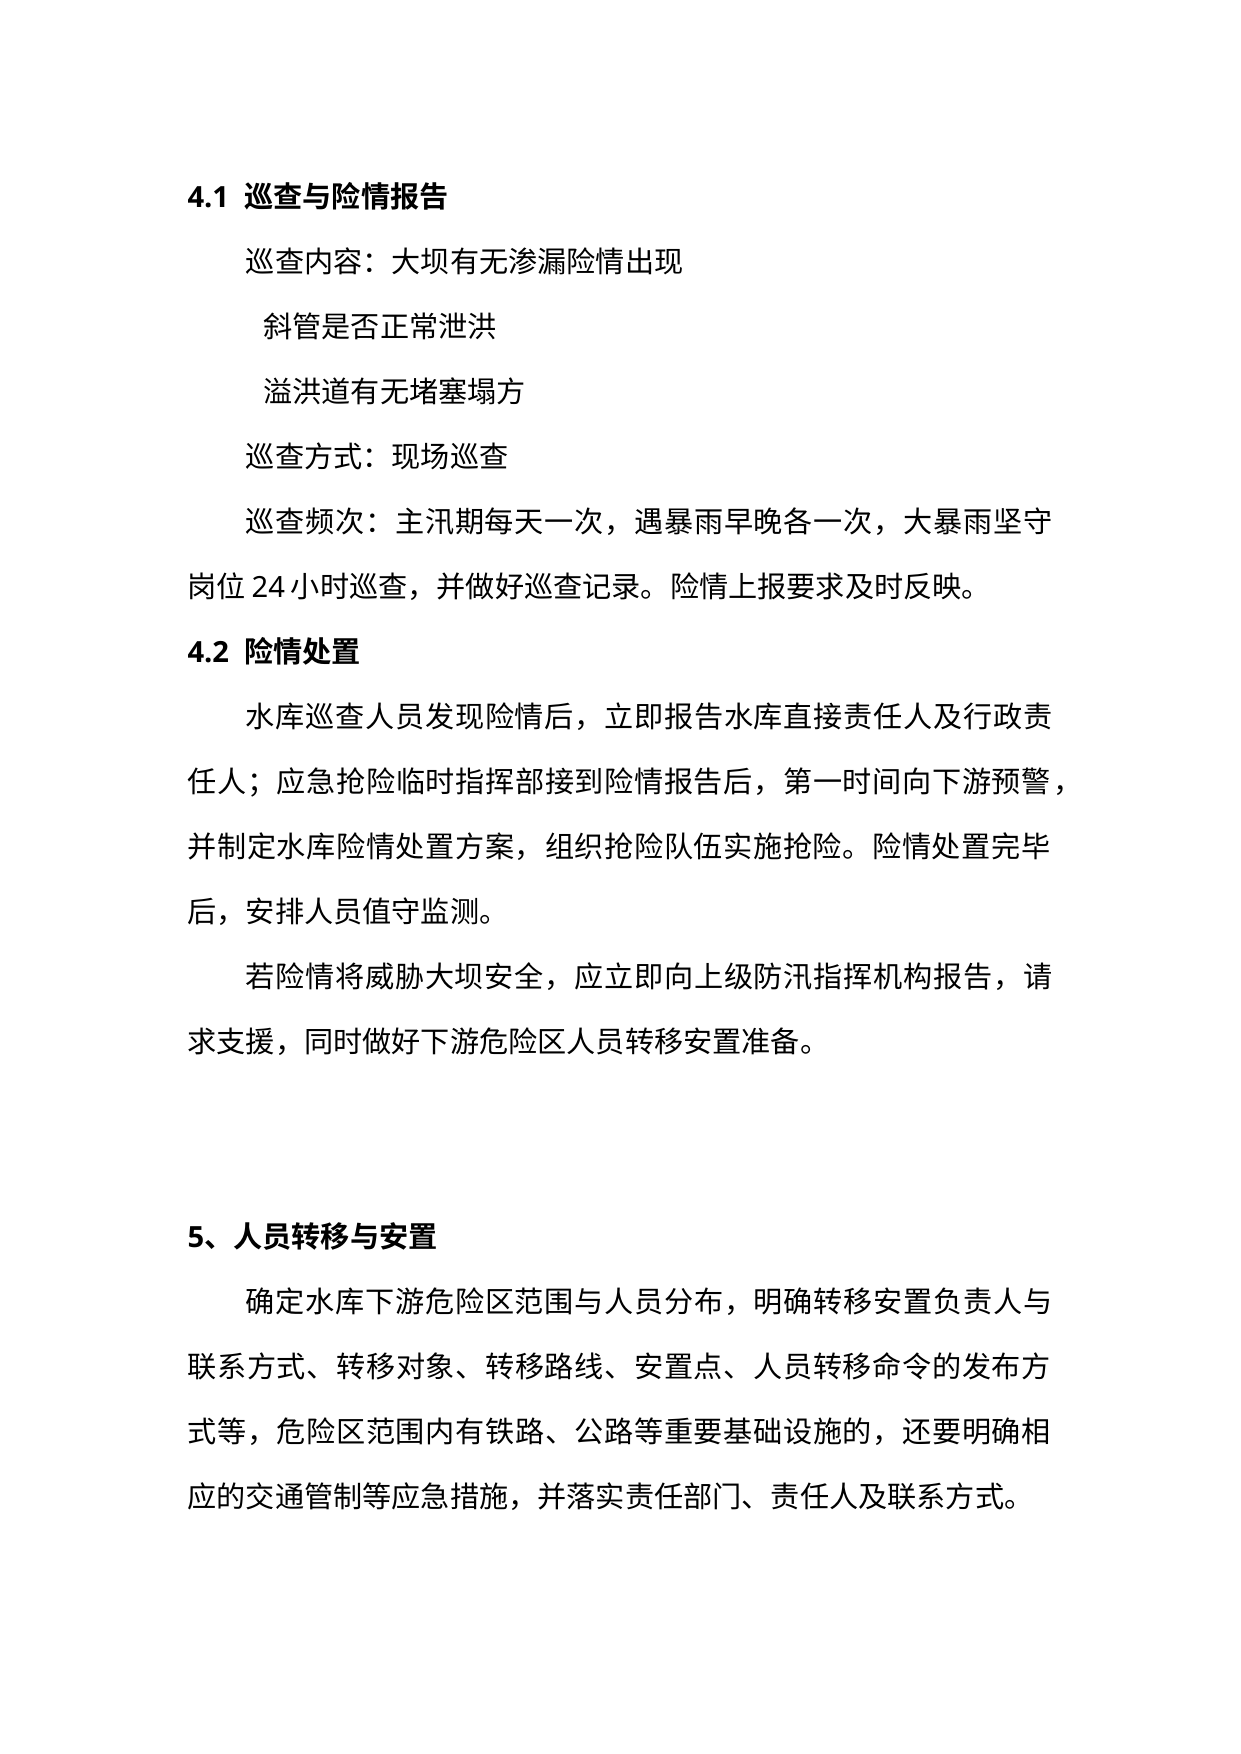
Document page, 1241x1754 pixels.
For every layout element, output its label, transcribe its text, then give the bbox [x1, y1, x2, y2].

text 斜管是否正常泄洪 [187, 292, 1053, 357]
text 水库巡查人员发现险情后，立即报告水库直接责任人及行政责任人；应急抢险临时指挥部接到险情报告后，第一时间向下游预警，并制定水库险情处置方案，组织抢险队伍实施抢险。险情处置完毕后，安排人员值守监测。 [187, 682, 1053, 942]
text 巡查方式：现场巡查 [187, 422, 1053, 487]
text 4.1 巡查与险情报告 [187, 162, 1053, 227]
text 溢洪道有无堵塞塌方 [187, 357, 1053, 422]
text 4.2 险情处置 [187, 617, 1053, 682]
text 巡查频次：主汛期每天一次，遇暴雨早晚各一次，大暴雨坚守岗位24小时巡查，并做好巡查记录。险情上报要求及时反映。 [187, 487, 1053, 617]
text 巡查内容：大坝有无渗漏险情出现 [187, 227, 1053, 292]
text 若险情将威胁大坝安全，应立即向上级防汛指挥机构报告，请求支援，同时做好下游危险区人员转移安置准备。 [187, 942, 1053, 1072]
text 确定水库下游危险区范围与人员分布，明确转移安置负责人与联系方式、转移对象、转移路线、安置点、人员转移命令的发布方式等，危险区范围内有铁路、公路等重要基础设施的，还要明确相应的交通管制等应急措施，并落实责任部门、责任人及联系方式。 [187, 1267, 1053, 1527]
text 5、人员转移与安置 [187, 1202, 1053, 1267]
